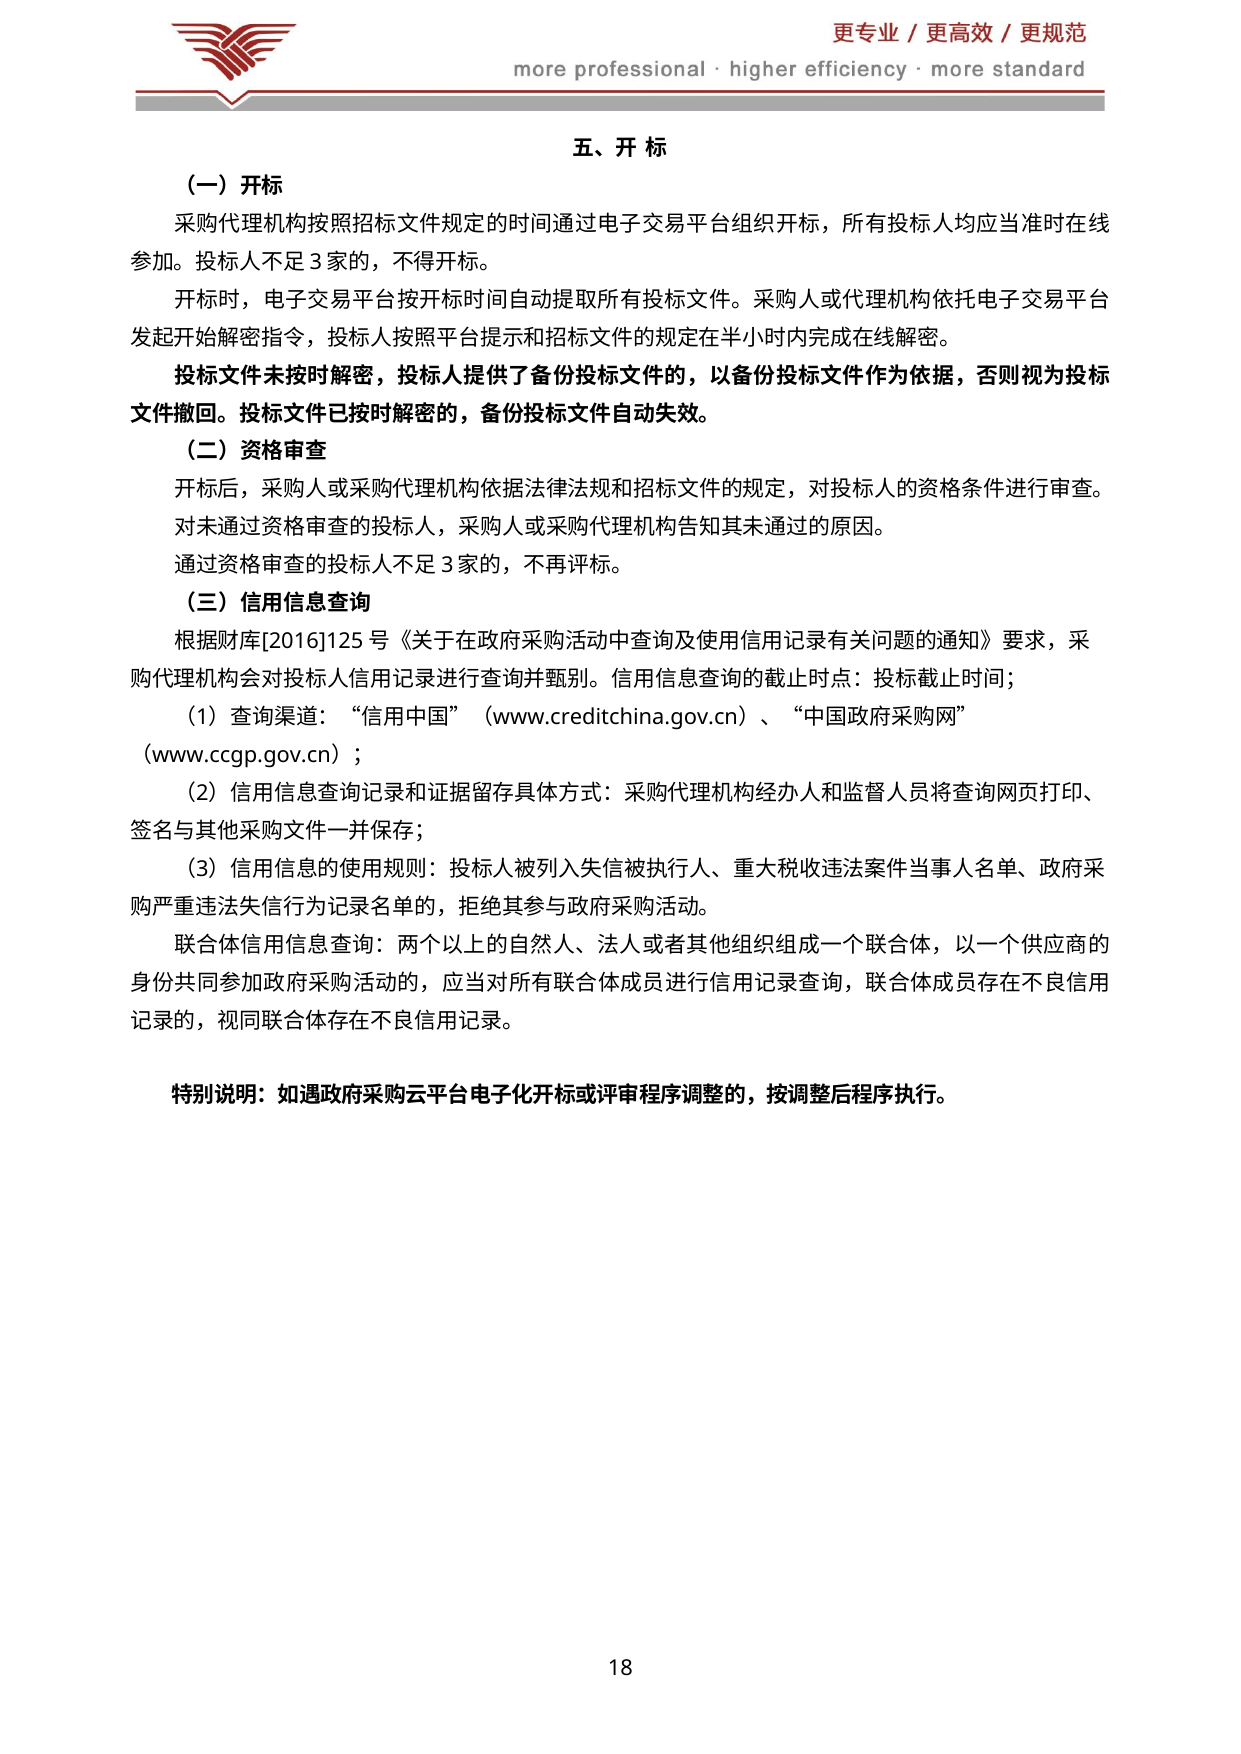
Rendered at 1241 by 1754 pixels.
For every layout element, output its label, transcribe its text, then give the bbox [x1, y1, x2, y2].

text （二）资格审查 [130, 433, 1110, 465]
text 投标文件未按时解密，投标人提供了备份投标文件的，以备份投标文件作为依据，否则视为投标文件撤回。投标文件已按时解密的，备份投标文件自动失效。 [130, 358, 1110, 427]
text 通过资格审查的投标人不足3家的，不再评标。 [130, 547, 1110, 579]
text （3）信用信息的使用规则：投标人被列入失信被执行人、重大税收违法案件当事人名单、政府采购严重违法失信行为记录名单的，拒绝其参与政府采购活动。 [130, 851, 1110, 921]
text 五、开 标 [130, 130, 1110, 162]
text （三）信用信息查询 [130, 585, 1110, 617]
text 开标后，采购人或采购代理机构依据法律法规和招标文件的规定，对投标人的资格条件进行审查。 [130, 471, 1110, 503]
text 特别说明：如遇政府采购云平台电子化开标或评审程序调整的，按调整后程序执行。 [130, 1077, 1110, 1108]
text 根据财库[2016]125号《关于在政府采购活动中查询及使用信用记录有关问题的通知》要求，采购代理机构会对投标人信用记录进行查询并甄别。信用信息查询的截止时点：投标截止时间； [130, 623, 1110, 693]
text 开标时，电子交易平台按开标时间自动提取所有投标文件。采购人或代理机构依托电子交易平台发起开始解密指令，投标人按照平台提示和招标文件的规定在半小时内完成在线解密。 [130, 282, 1110, 351]
text （2）信用信息查询记录和证据留存具体方式：采购代理机构经办人和监督人员将查询网页打印、签名与其他采购文件一并保存； [130, 775, 1110, 845]
picture [135, 0, 1105, 111]
text 对未通过资格审查的投标人，采购人或采购代理机构告知其未通过的原因。 [130, 509, 1110, 541]
text 联合体信用信息查询：两个以上的自然人、法人或者其他组织组成一个联合体，以一个供应商的身份共同参加政府采购活动的，应当对所有联合体成员进行信用记录查询，联合体成员存在不良信用记录的，视同联合体存在不良信用记录。 [130, 927, 1110, 1035]
text （一）开标 [130, 168, 1110, 199]
text 采购代理机构按照招标文件规定的时间通过电子交易平台组织开标，所有投标人均应当准时在线参加。投标人不足3家的，不得开标。 [130, 206, 1110, 275]
text （1）查询渠道：“信用中国”（www.creditchina.gov.cn）、“中国政府采购网”（www.ccgp.gov.cn）； [130, 699, 1110, 769]
